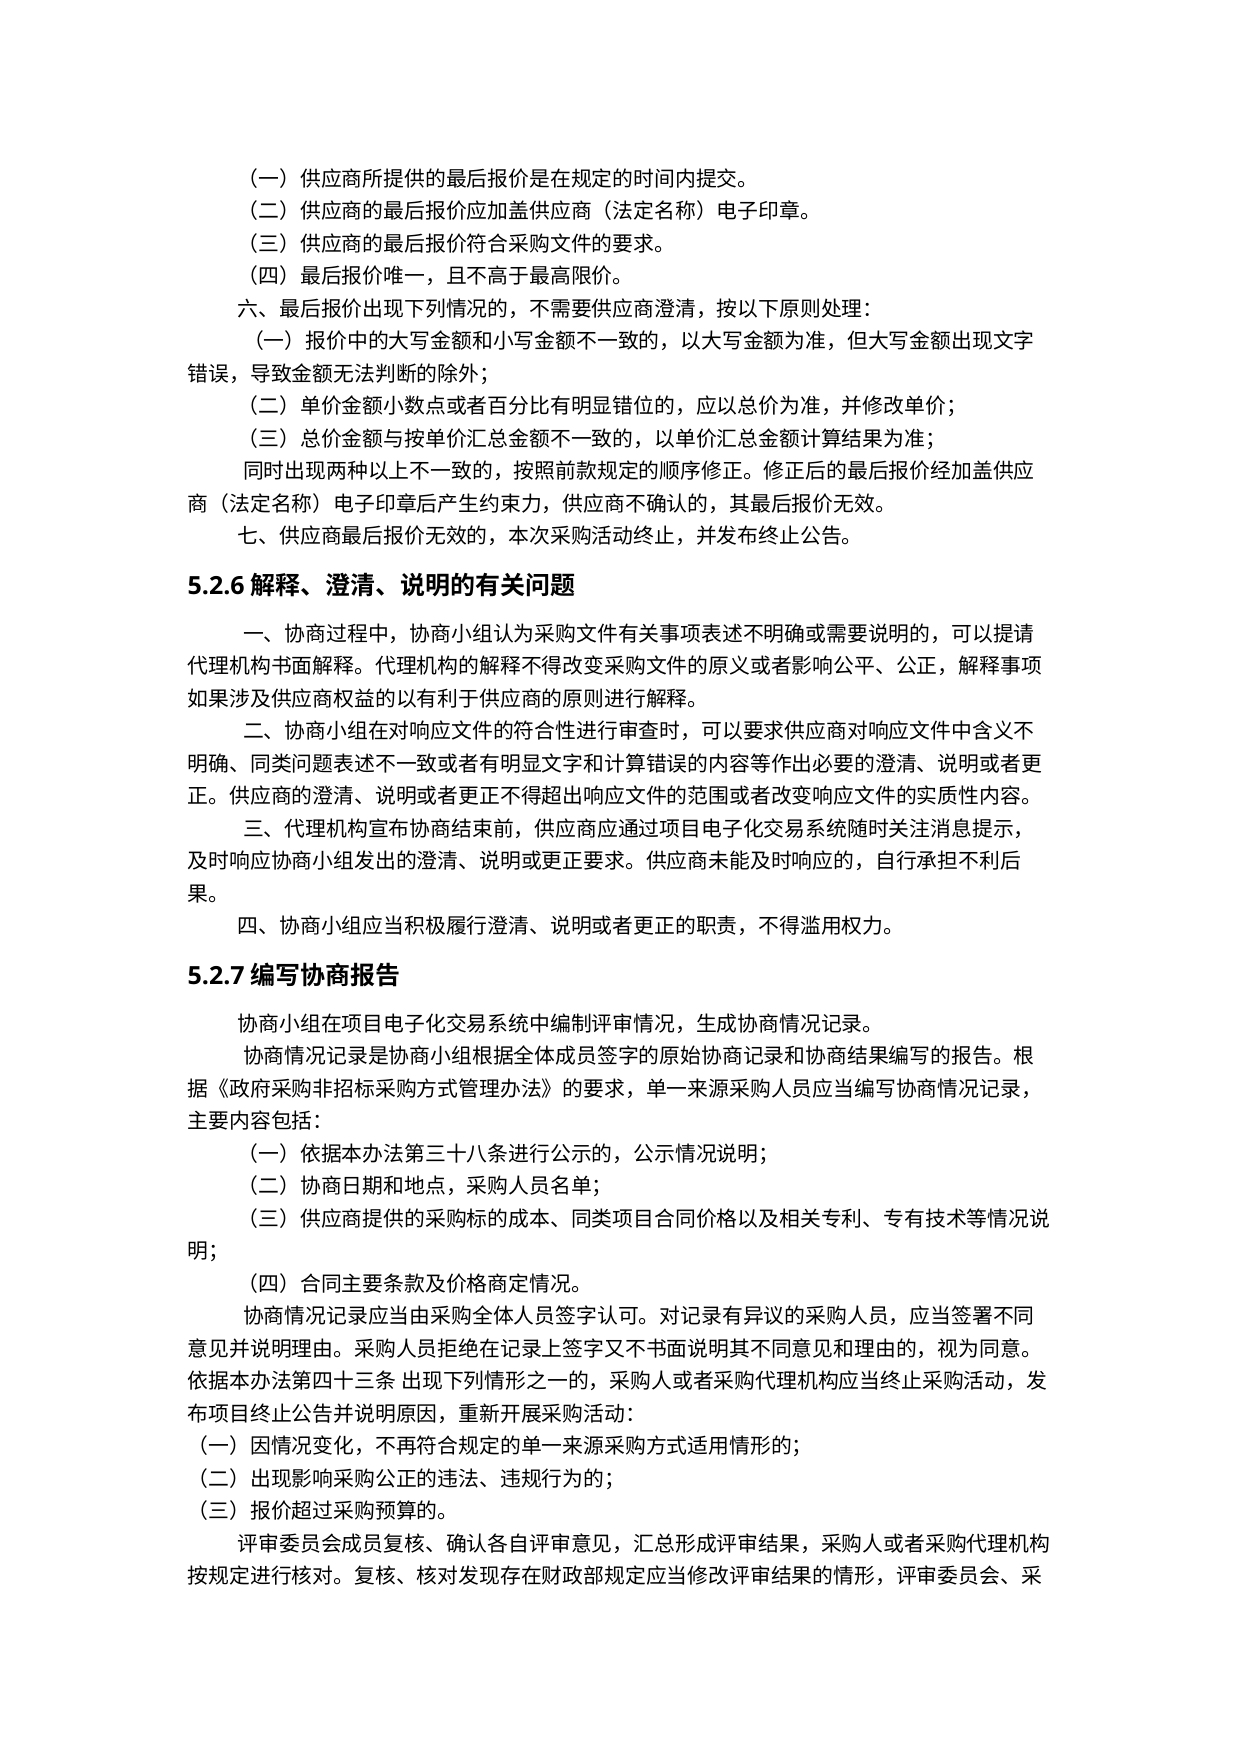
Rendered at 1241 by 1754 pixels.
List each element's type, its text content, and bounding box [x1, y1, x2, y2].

text 七、供应商最后报价无效的，本次采购活动终止，并发布终止公告。 [187, 519, 1053, 552]
text （三）供应商的最后报价符合采购文件的要求。 [187, 227, 1053, 259]
text （一）依据本办法第三十八条进行公示的，公示情况说明； [187, 1137, 1053, 1169]
text 5.2.7编写协商报告 [187, 942, 1053, 1007]
text （二）协商日期和地点，采购人员名单； [187, 1169, 1053, 1202]
text （一）报价中的大写金额和小写金额不一致的，以大写金额为准，但大写金额出现文字错误，导致金额无法判断的除外； [187, 324, 1053, 389]
text （三）报价超过采购预算的。 [187, 1494, 1053, 1527]
text （二）单价金额小数点或者百分比有明显错位的，应以总价为准，并修改单价； [187, 389, 1053, 422]
text 协商情况记录应当由采购全体人员签字认可。对记录有异议的采购人员，应当签署不同意见并说明理由。采购人员拒绝在记录上签字又不书面说明其不同意见和理由的，视为同意。 [187, 1299, 1053, 1364]
text 四、协商小组应当积极履行澄清、说明或者更正的职责，不得滥用权力。 [187, 909, 1053, 942]
text （三）总价金额与按单价汇总金额不一致的，以单价汇总金额计算结果为准； [187, 422, 1053, 454]
text 依据本办法第四十三条 出现下列情形之一的，采购人或者采购代理机构应当终止采购活动，发布项目终止公告并说明原因，重新开展采购活动： [187, 1364, 1053, 1429]
text （一）因情况变化，不再符合规定的单一来源采购方式适用情形的； [187, 1429, 1053, 1462]
text 协商情况记录是协商小组根据全体成员签字的原始协商记录和协商结果编写的报告。根据《政府采购非招标采购方式管理办法》的要求，单一来源采购人员应当编写协商情况记录，主要内容包括： [187, 1039, 1053, 1137]
text （四）合同主要条款及价格商定情况。 [187, 1267, 1053, 1299]
text （一）供应商所提供的最后报价是在规定的时间内提交。 [187, 162, 1053, 194]
text （二）出现影响采购公正的违法、违规行为的； [187, 1462, 1053, 1494]
text 协商小组在项目电子化交易系统中编制评审情况，生成协商情况记录。 [187, 1007, 1053, 1039]
text （三）供应商提供的采购标的成本、同类项目合同价格以及相关专利、专有技术等情况说明； [187, 1202, 1053, 1267]
text 三、代理机构宣布协商结束前，供应商应通过项目电子化交易系统随时关注消息提示，及时响应协商小组发出的澄清、说明或更正要求。供应商未能及时响应的，自行承担不利后果。 [187, 812, 1053, 909]
text 六、最后报价出现下列情况的，不需要供应商澄清，按以下原则处理： [187, 292, 1053, 324]
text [187, 1527, 1053, 1592]
text 二、协商小组在对响应文件的符合性进行审查时，可以要求供应商对响应文件中含义不明确、同类问题表述不一致或者有明显文字和计算错误的内容等作出必要的澄清、说明或者更正。供应商的澄清、说明或者更正不得超出响应文件的范围或者改变响应文件的实质性内容。 [187, 714, 1053, 812]
text （四）最后报价唯一，且不高于最高限价。 [187, 259, 1053, 292]
text （二）供应商的最后报价应加盖供应商（法定名称）电子印章。 [187, 194, 1053, 227]
text 一、协商过程中，协商小组认为采购文件有关事项表述不明确或需要说明的，可以提请代理机构书面解释。代理机构的解释不得改变采购文件的原义或者影响公平、公正，解释事项如果涉及供应商权益的以有利于供应商的原则进行解释。 [187, 617, 1053, 714]
text 5.2.6解释、澄清、说明的有关问题 [187, 552, 1053, 617]
text 同时出现两种以上不一致的，按照前款规定的顺序修正。修正后的最后报价经加盖供应商（法定名称）电子印章后产生约束力，供应商不确认的，其最后报价无效。 [187, 454, 1053, 519]
